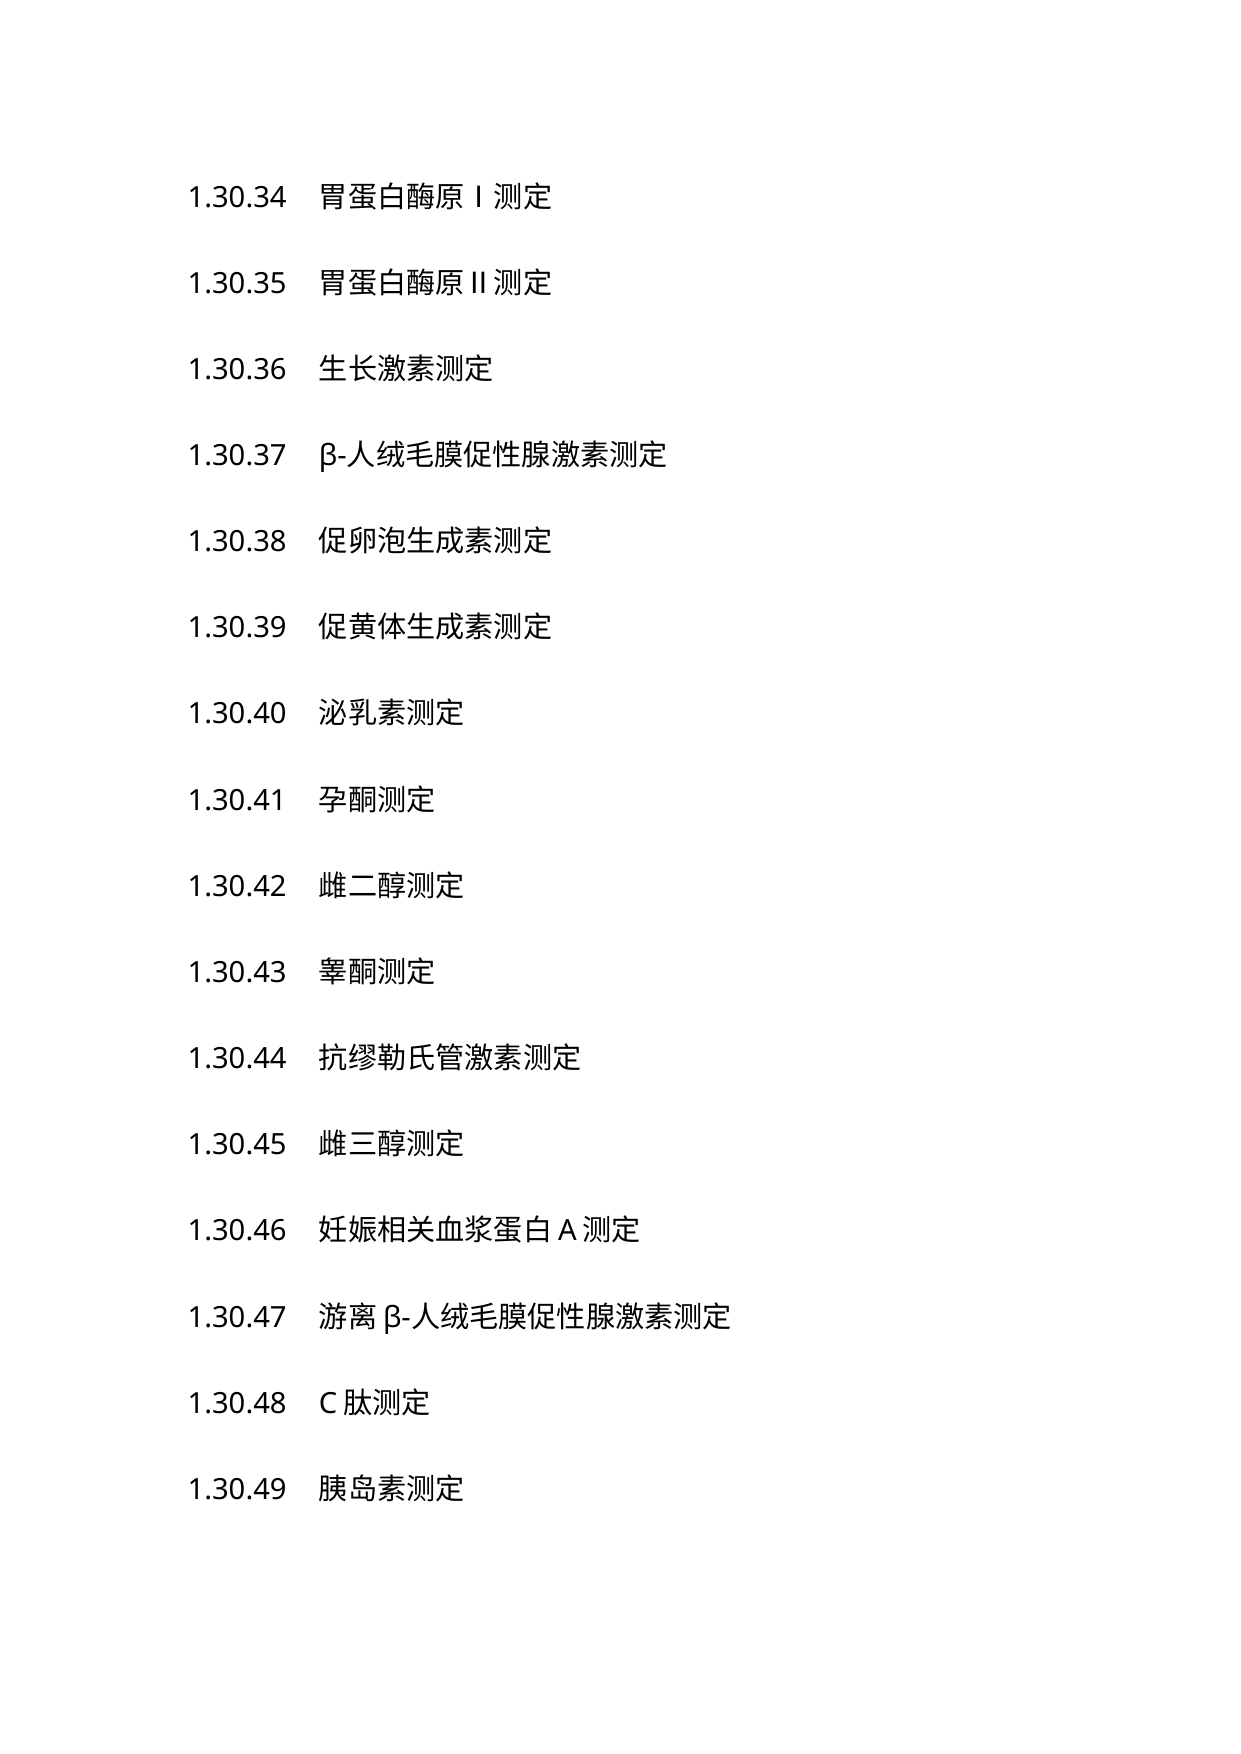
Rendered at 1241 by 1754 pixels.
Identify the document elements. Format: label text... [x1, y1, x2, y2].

text 1.30.35 胃蛋白酶原Ⅱ测定 [187, 248, 1053, 313]
text 1.30.41 孕酮测定 [187, 765, 1053, 830]
text 1.30.45 雌三醇测定 [187, 1109, 1053, 1174]
text 1.30.48 C肽测定 [187, 1368, 1053, 1433]
text 1.30.39 促黄体生成素测定 [187, 593, 1053, 658]
text 1.30.49 胰岛素测定 [187, 1454, 1053, 1519]
text 1.30.34 胃蛋白酶原Ⅰ测定 [187, 162, 1053, 227]
text 1.30.42 雌二醇测定 [187, 851, 1053, 916]
text 1.30.46 妊娠相关血浆蛋白A测定 [187, 1196, 1053, 1261]
text 1.30.38 促卵泡生成素测定 [187, 507, 1053, 572]
text 1.30.40 泌乳素测定 [187, 679, 1053, 744]
text 1.30.44 抗缪勒氏管激素测定 [187, 1023, 1053, 1088]
text 1.30.47 游离β-人绒毛膜促性腺激素测定 [187, 1282, 1053, 1347]
text 1.30.36 生长激素测定 [187, 334, 1053, 399]
text 1.30.43 睾酮测定 [187, 937, 1053, 1002]
text 1.30.37 β-人绒毛膜促性腺激素测定 [187, 420, 1053, 485]
